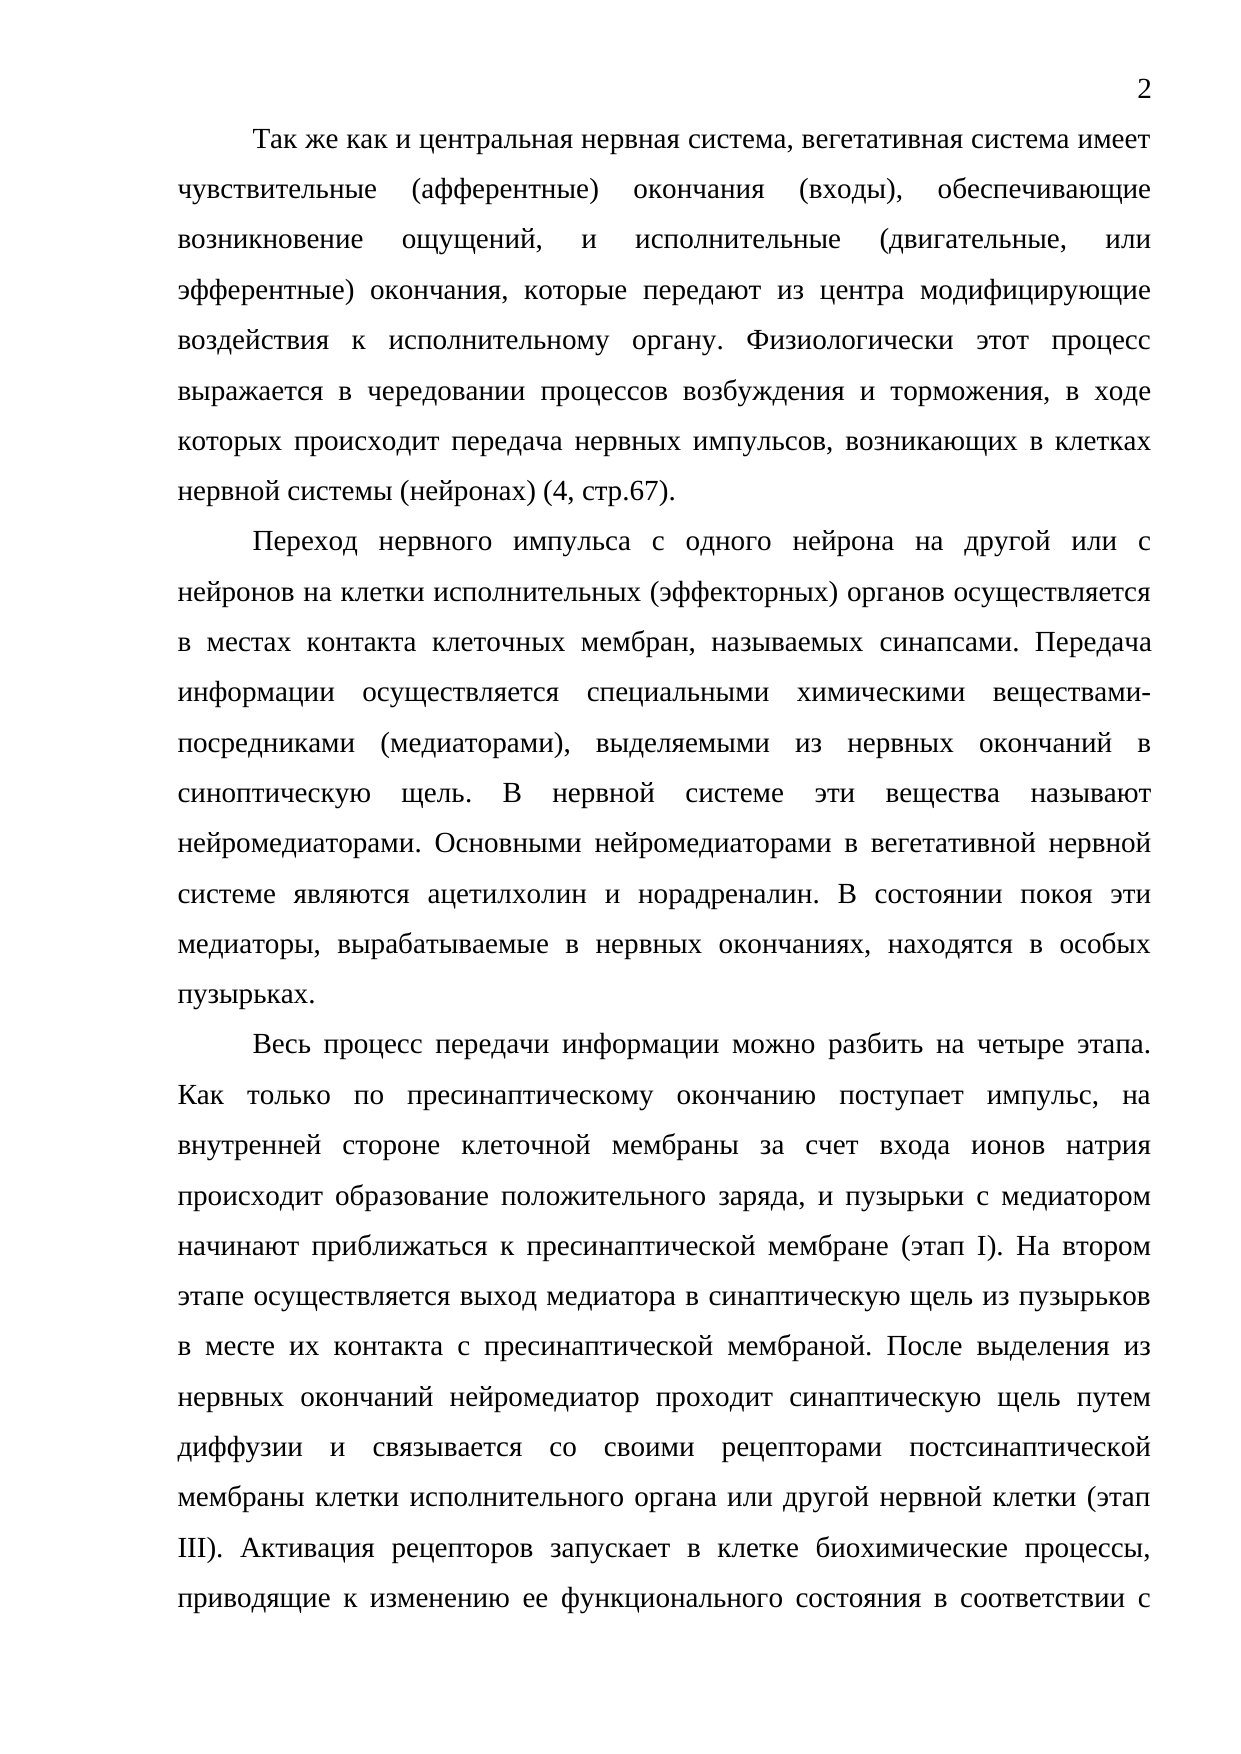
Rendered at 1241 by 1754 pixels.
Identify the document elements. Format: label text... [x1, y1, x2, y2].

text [177, 1027, 1152, 1614]
text Переход нервного импульса с одного нейрона на другой или с нейронов на клетки исполнительных (эффекторных) органов осуществляется в местах контакта клеточных мембран, называемых синапсами. Передача информации осуществляется специальными химическими веществами-посредниками (медиаторами), выделяемыми из нервных окончаний в синоптическую щель. В нервной системе эти вещества называют нейромедиаторами. Основными нейромедиаторами в вегетативной нервной системе являются ацетилхолин и норадреналин. В состоянии покоя эти медиаторы, вырабатываемые в нервных окончаниях, находятся в особых пузырьках. [177, 523, 1152, 1010]
text Так же как и центральная нервная система, вегетативная система имеет чувствительные (афферентные) окончания (входы), обеспечивающие возникновение ощущений, и исполнительные (двигательные, или эфферентные) окончания, которые передают из центра модифицирующие воздействия к исполнительному органу. Физиологически этот процесс выражается в чередовании процессов возбуждения и торможения, в ходе которых происходит передача нервных импульсов, возникающих в клетках нервной системы (нейронах) (4, стр.67). [177, 121, 1152, 507]
